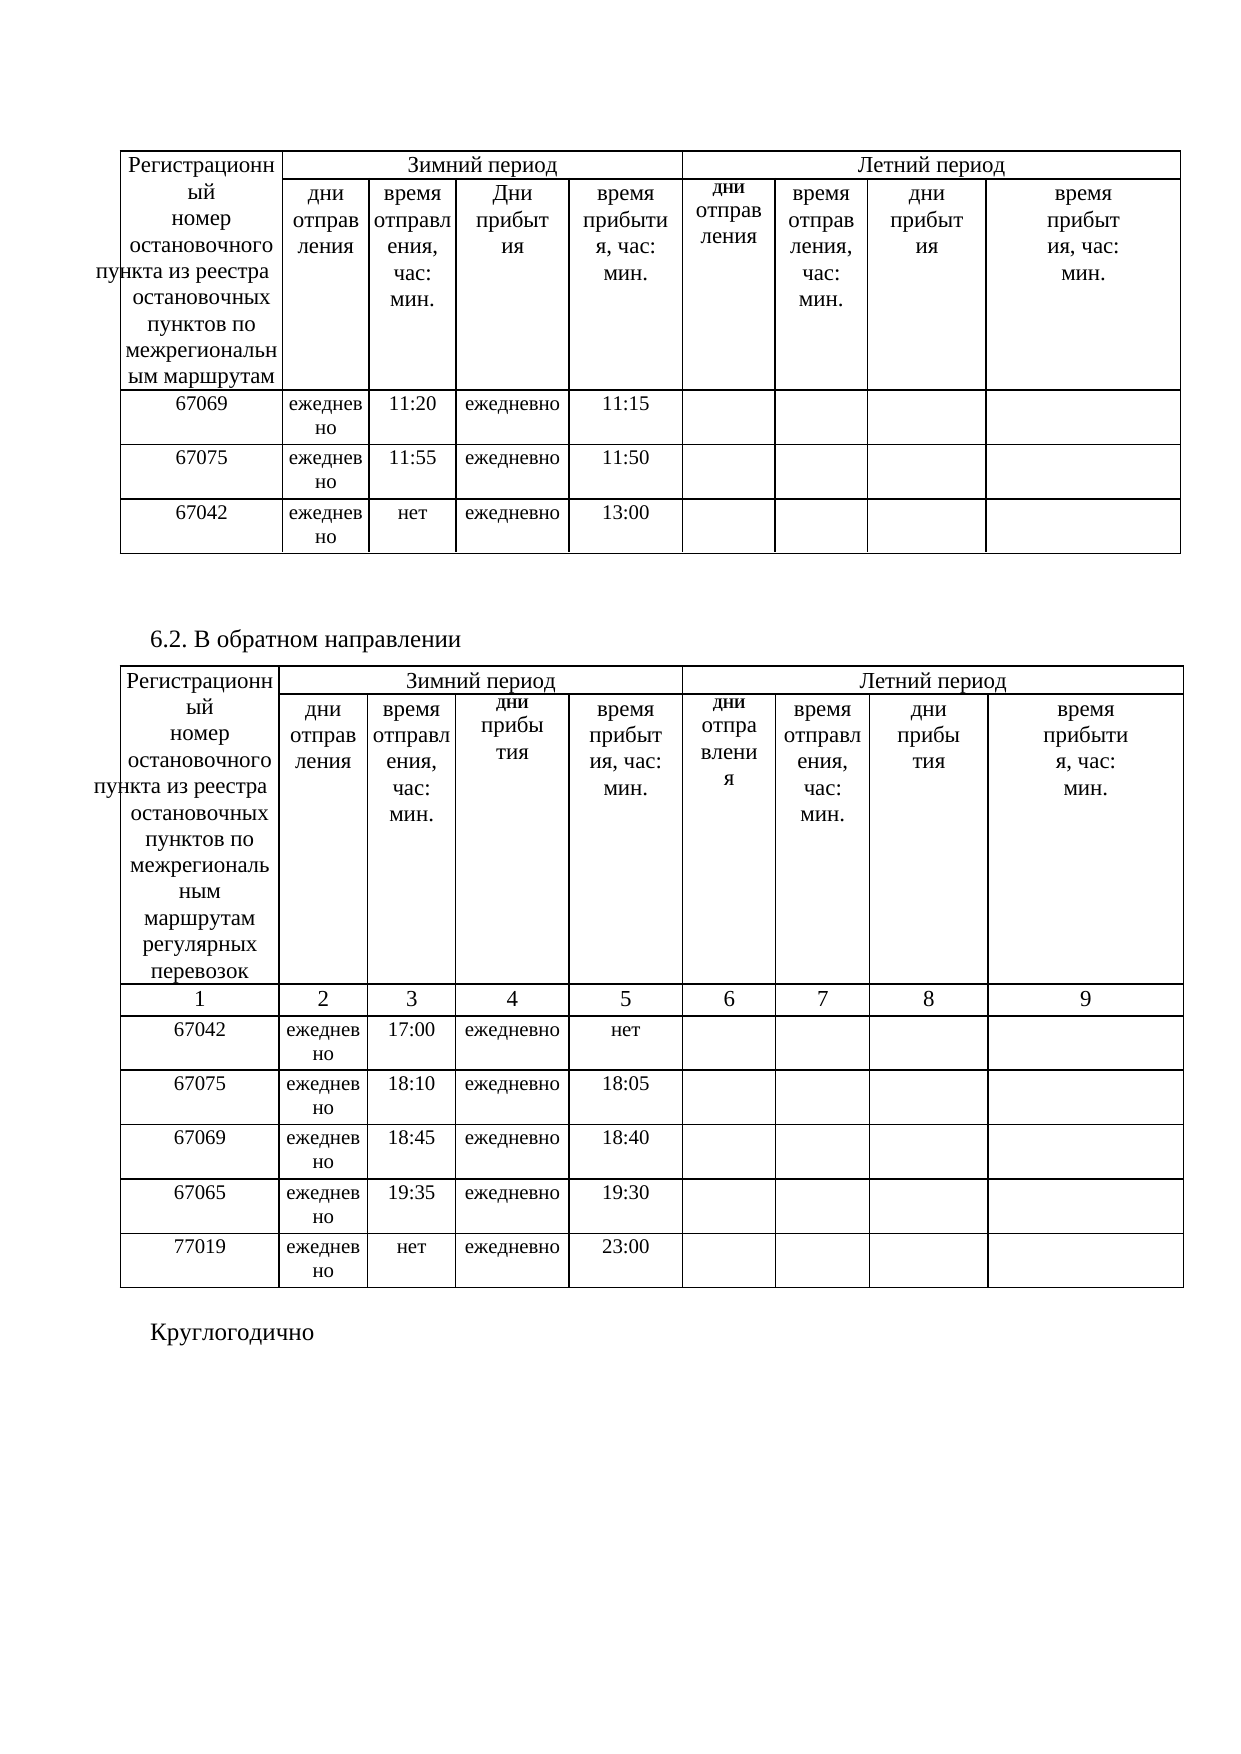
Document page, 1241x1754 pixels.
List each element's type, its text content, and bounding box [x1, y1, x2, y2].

table_cell дни прибы тия [870, 695, 987, 983]
table_cell [776, 1071, 869, 1124]
table_cell [683, 1125, 775, 1178]
table_cell [987, 445, 1180, 498]
table_cell 18:45 [368, 1125, 455, 1178]
table_cell ежедневно [457, 500, 568, 552]
table_cell 1 [121, 985, 278, 1015]
table_cell 67065 [121, 1180, 278, 1232]
table_cell время прибыт ия, час: мин. [570, 695, 682, 983]
table_cell [868, 445, 985, 498]
table_cell 9 [989, 985, 1183, 1015]
table_header Зимний период [283, 152, 682, 178]
table_cell [683, 1234, 775, 1287]
table_cell ежедневно [456, 1180, 568, 1232]
table_cell время отправ ления, час: мин. [776, 180, 867, 389]
table_cell дни отправ ления [280, 695, 367, 983]
table_cell 13:00 [570, 500, 682, 552]
table_cell 6 [683, 985, 775, 1015]
table_cell 67042 [121, 500, 282, 552]
table_cell [776, 445, 867, 498]
table_cell 18:40 [570, 1125, 682, 1178]
table_cell время отправл ения, час: мин. [370, 180, 455, 389]
table_cell [776, 1125, 869, 1178]
table_cell 67075 [121, 1071, 278, 1124]
table_cell 67075 [121, 445, 282, 498]
table_cell [870, 1125, 987, 1178]
table_cell [989, 1180, 1183, 1232]
table_cell 18:10 [368, 1071, 455, 1124]
table_cell 77019 [121, 1234, 278, 1287]
table_cell ежедневно [456, 1125, 568, 1178]
table_cell 11:55 [370, 445, 455, 498]
table_cell 3 [368, 985, 455, 1015]
table_cell 7 [776, 985, 869, 1015]
table_header Зимний период [280, 667, 682, 693]
table_cell время отправл ения, час: мин. [776, 695, 869, 983]
table_cell [683, 1180, 775, 1232]
table_cell [870, 1234, 987, 1287]
table_cell ежедневно [283, 445, 368, 498]
table_cell [870, 1071, 987, 1124]
table_cell 67042 [121, 1017, 278, 1069]
table_cell [776, 391, 867, 444]
table_cell 19:30 [570, 1180, 682, 1232]
table_cell ДНИ отправ ления [683, 180, 774, 389]
table_cell 4 [456, 985, 568, 1015]
table_cell [989, 1071, 1183, 1124]
table_cell ежедневно [280, 1180, 367, 1232]
table_cell 5 [570, 985, 682, 1015]
table_cell [683, 1017, 775, 1069]
table_cell ежедневно [456, 1234, 568, 1287]
table_cell [683, 391, 774, 444]
table_cell ежедневно [280, 1017, 367, 1069]
table_cell Дни прибыт ия [457, 180, 568, 389]
table_cell дни прибыт ия [868, 180, 985, 389]
table_cell [868, 391, 985, 444]
table_cell [776, 500, 867, 552]
table_cell [683, 1071, 775, 1124]
table_cell 18:05 [570, 1071, 682, 1124]
table_cell нет [370, 500, 455, 552]
table_header Летний период [683, 667, 1183, 693]
table_cell ежедневно [283, 391, 368, 444]
table_cell время прибыти я, час: мин. [570, 180, 682, 389]
table_header Летний период [683, 152, 1180, 178]
table_cell 8 [870, 985, 987, 1015]
table_cell 67069 [121, 391, 282, 444]
text 6.2. В обратном направлении [150, 624, 1090, 653]
table_cell 67069 [121, 1125, 278, 1178]
table_cell нет [368, 1234, 455, 1287]
table_cell [683, 500, 774, 552]
table_cell время отправл ения, час: мин. [368, 695, 455, 983]
table_cell [870, 1180, 987, 1232]
table_cell [683, 445, 774, 498]
table_cell [870, 1017, 987, 1069]
table_cell ежедневно [457, 445, 568, 498]
table_cell нет [570, 1017, 682, 1069]
text Круглогодично [150, 1317, 1090, 1346]
table_cell [776, 1180, 869, 1232]
table_cell 11:50 [570, 445, 682, 498]
table_cell [776, 1017, 869, 1069]
table_cell [776, 1234, 869, 1287]
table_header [121, 152, 282, 389]
table_cell ежедневно [456, 1071, 568, 1124]
table_cell ДНИ отпра влени я [683, 695, 775, 983]
table_cell [989, 1125, 1183, 1178]
table_cell ежедневно [280, 1234, 367, 1287]
table_cell 23:00 [570, 1234, 682, 1287]
table_cell [987, 500, 1180, 552]
table_cell время прибыти я, час: мин. [989, 695, 1183, 983]
table_cell [989, 1017, 1183, 1069]
table_cell [987, 391, 1180, 444]
table_cell 19:35 [368, 1180, 455, 1232]
table_cell [868, 500, 985, 552]
table_cell [989, 1234, 1183, 1287]
table_cell 11:15 [570, 391, 682, 444]
table_cell ежедневно [280, 1071, 367, 1124]
table_cell 2 [280, 985, 367, 1015]
table_cell ежедневно [280, 1125, 367, 1178]
table_cell дни отправ ления [283, 180, 368, 389]
table_cell ежедневно [456, 1017, 568, 1069]
table_header Регистрационный номер остановочного пункта из реестра остановочных пунктов по межрегиональным маршрутам регулярных перевозок [121, 667, 278, 983]
table_cell ДНИ прибы тия [456, 695, 568, 983]
table_cell время прибыт ия, час: мин. [987, 180, 1180, 389]
table_cell ежедневно [283, 500, 368, 552]
table_cell 11:20 [370, 391, 455, 444]
table_cell 17:00 [368, 1017, 455, 1069]
table_cell ежедневно [457, 391, 568, 444]
